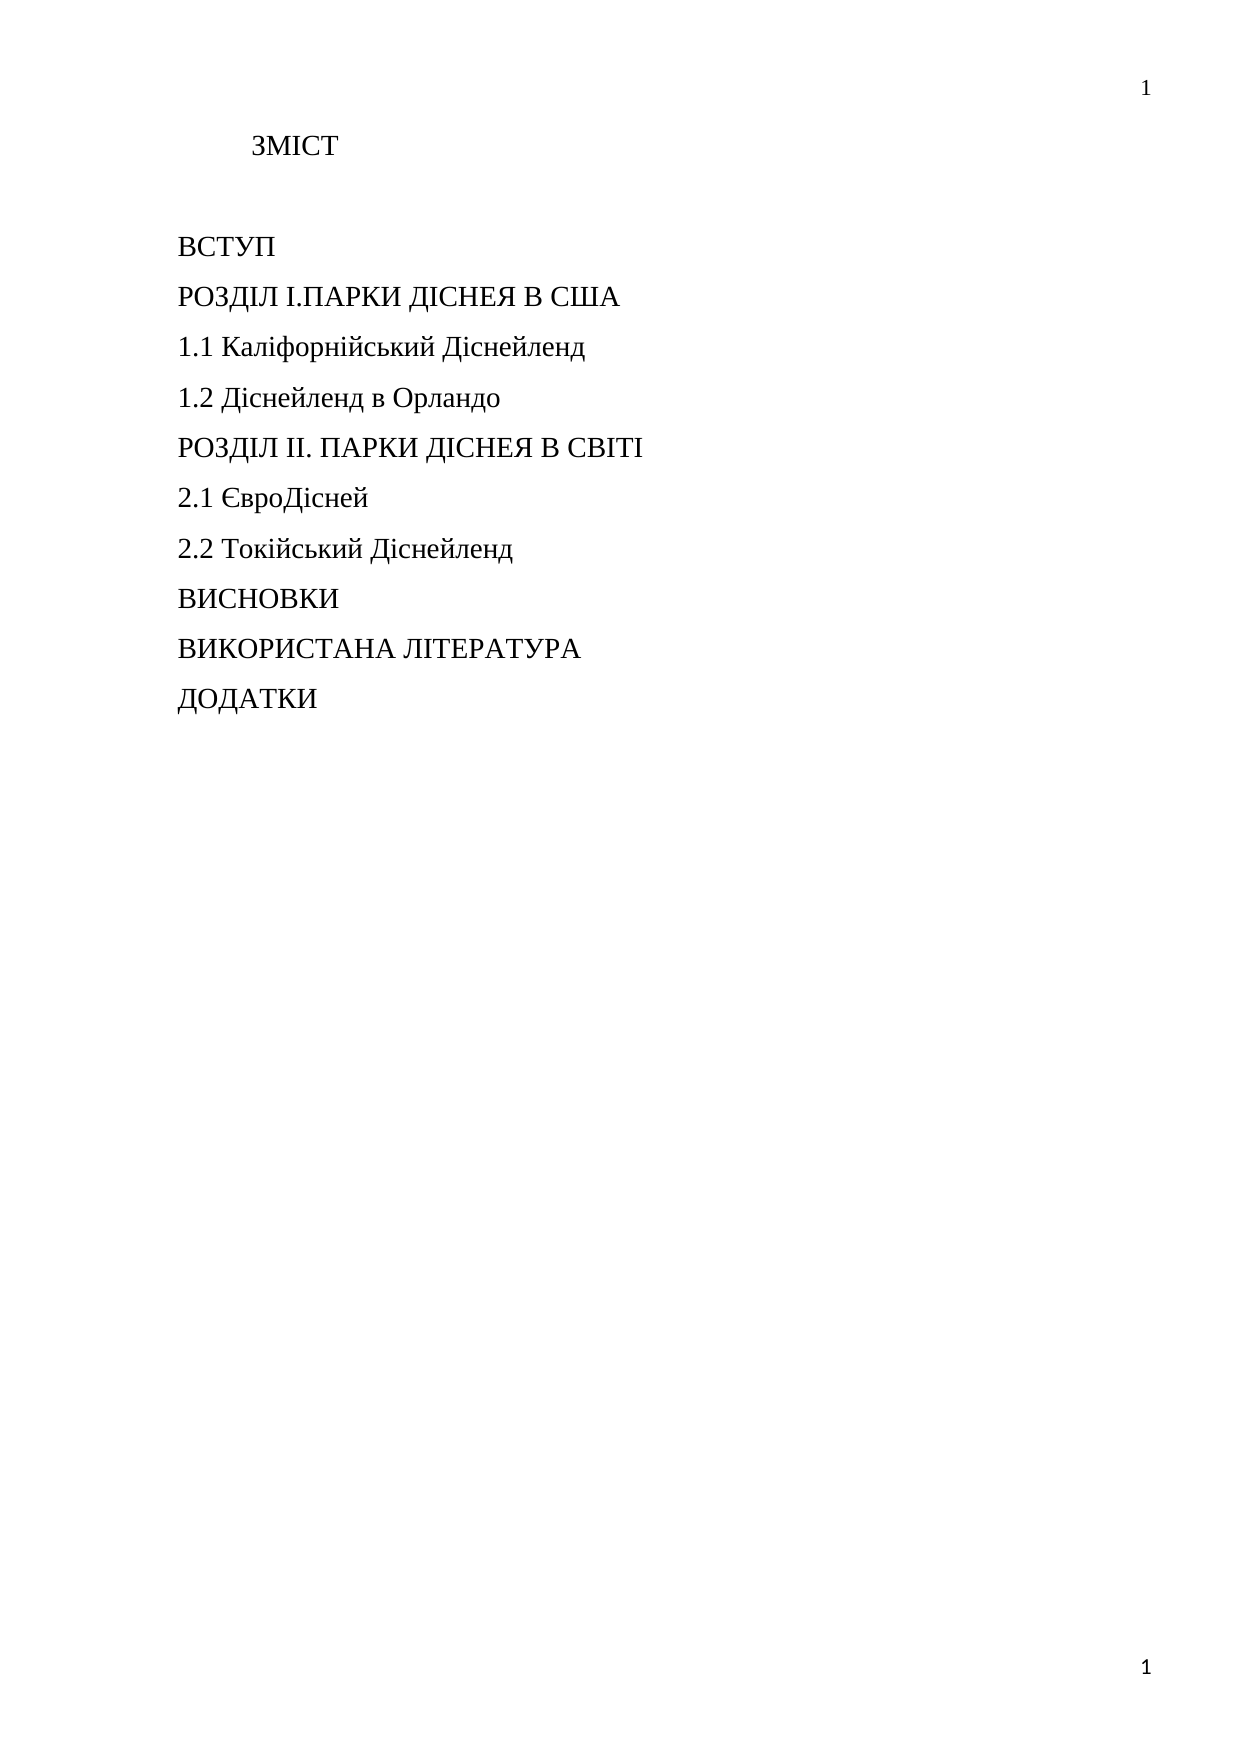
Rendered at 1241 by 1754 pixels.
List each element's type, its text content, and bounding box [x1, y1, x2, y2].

subtitle ВИСНОВКИ [177, 581, 1152, 614]
subtitle 2.2 Токійський Діснейленд [177, 531, 1152, 564]
subtitle ДОДАТКИ [177, 682, 1152, 715]
subtitle РОЗДІЛ І.ПАРКИ ДІСНЕЯ В США [177, 279, 1152, 313]
text Зміст [177, 128, 1152, 162]
subtitle 1.1 Каліфорнійський Діснейленд [177, 329, 1152, 363]
subtitle ВСТУП [177, 229, 1152, 262]
subtitle РОЗДІЛ ІІ. ПАРКИ ДІСНЕЯ В СВІТІ [177, 430, 1152, 464]
subtitle 2.1 ЄвроДісней [177, 480, 1152, 514]
subtitle ВИКОРИСТАНА ЛІТЕРАТУРА [177, 631, 1152, 665]
subtitle 1.2 Діснейленд в Орландо [177, 380, 1152, 413]
